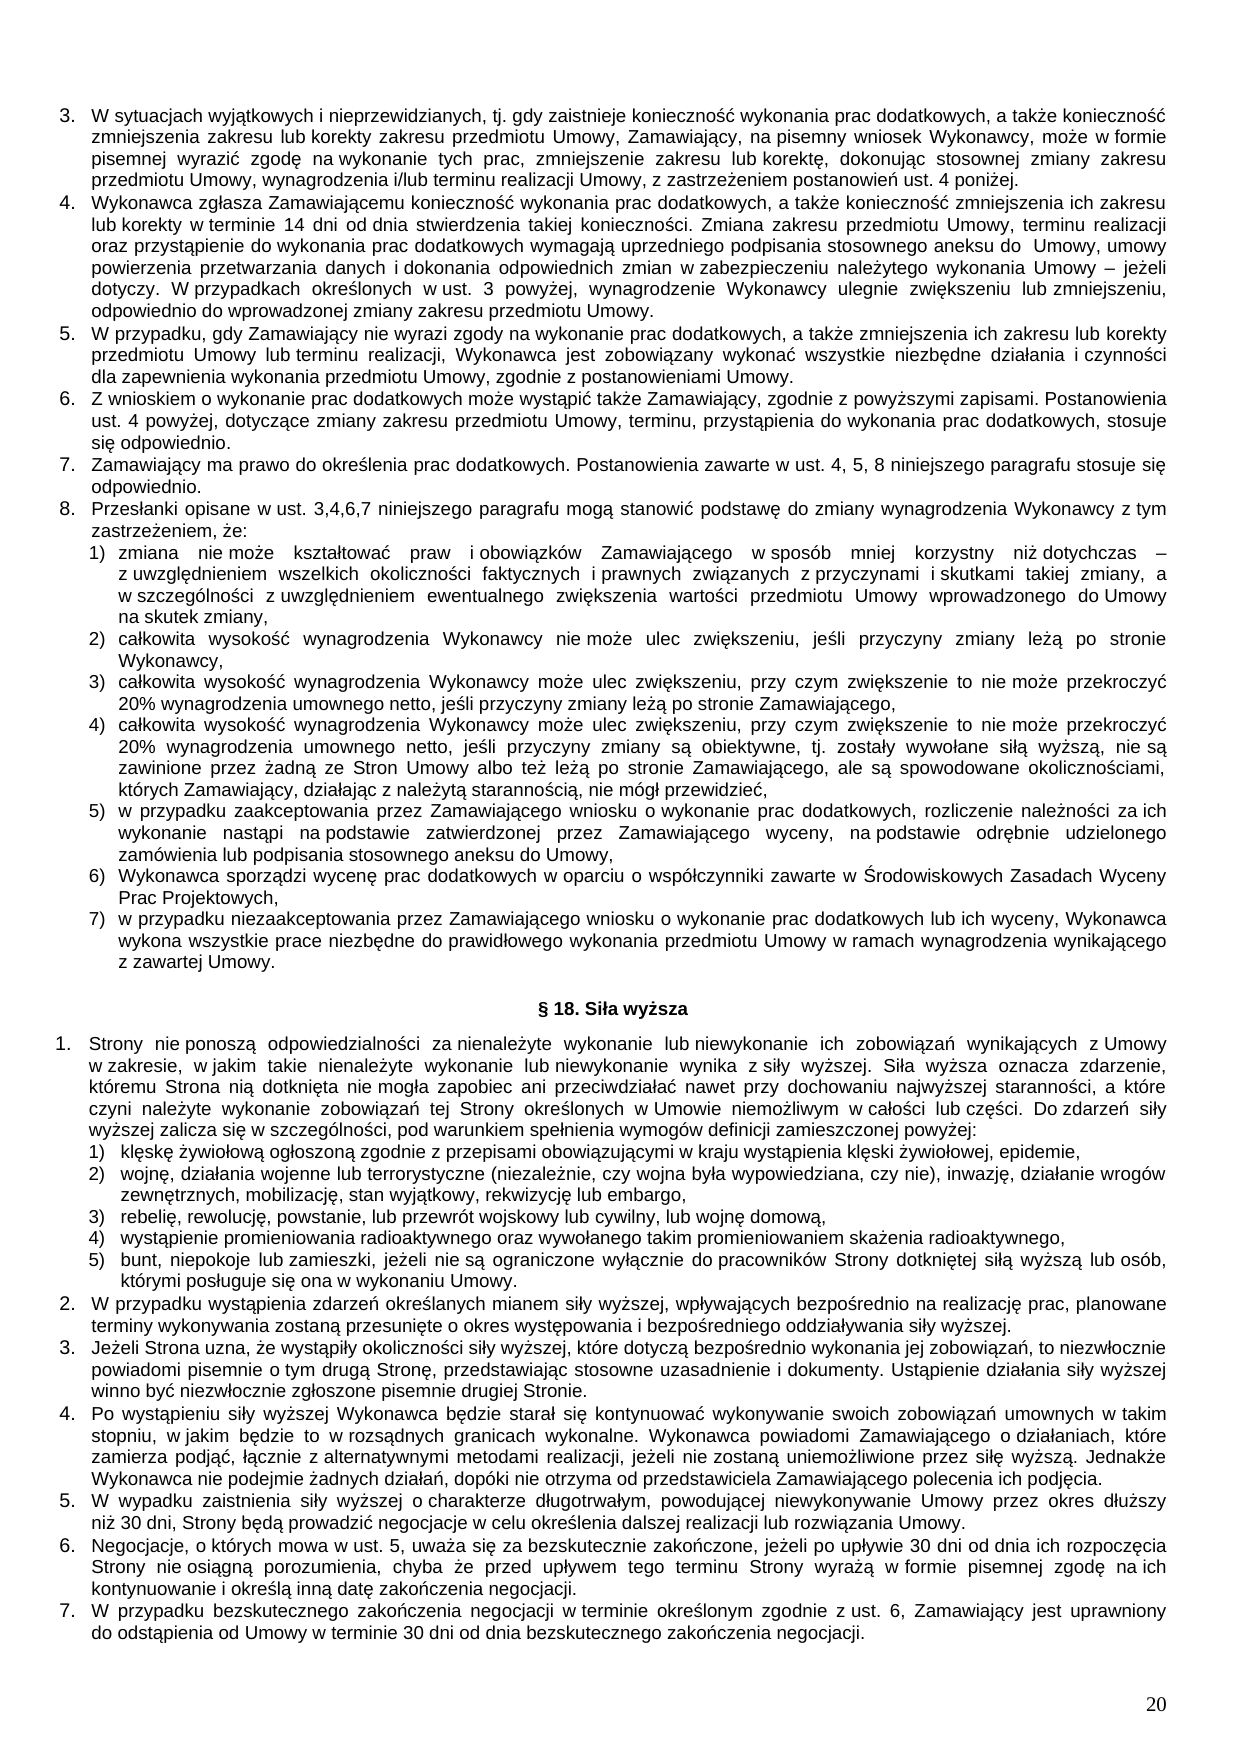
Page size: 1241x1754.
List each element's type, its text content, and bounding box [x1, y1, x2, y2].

list Jeżeli Strona uzna, że wystąpiły okoliczności siły wyższej, które dotyczą bezpośrednio wykonania jej zobowiązań, to niezwłocznie powiadomi pisemnie o tym drugą Stronę, przedstawiając stosowne uzasadnienie i dokumenty. Ustąpienie działania siły wyższej winno być niezwłocznie zgłoszone pisemnie drugiej Stronie. [59, 1336, 1167, 1402]
list Po wystąpieniu siły wyższej Wykonawca będzie starał się kontynuować wykonywanie swoich zobowiązań umownych w takim stopniu, w jakim będzie to w rozsądnych granicach wykonalne. Wykonawca powiadomi Zamawiającego o działaniach, które zamierza podjąć, łącznie z alternatywnymi metodami realizacji, jeżeli nie zostaną uniemożliwione przez siłę wyższą. Jednakże Wykonawca nie podejmie żadnych działań, dopóki nie otrzyma od przedstawiciela Zamawiającego polecenia ich podjęcia. [59, 1402, 1167, 1489]
list Negocjacje, o których mowa w ust. 5, uważa się za bezskutecznie zakończone, jeżeli po upływie 30 dni od dnia ich rozpoczęcia Strony nie osiągną porozumienia, chyba że przed upływem tego terminu Strony wyrażą w formie pisemnej zgodę na ich kontynuowanie i określą inną datę zakończenia negocjacji. [59, 1533, 1167, 1599]
list W wypadku zaistnienia siły wyższej o charakterze długotrwałym, powodującej niewykonywanie Umowy przez okres dłuższy niż 30 dni, Strony będą prowadzić negocjacje w celu określenia dalszej realizacji lub rozwiązania Umowy. [59, 1489, 1167, 1533]
list Z wnioskiem o wykonanie prac dodatkowych może wystąpić także Zamawiający, zgodnie z powyższymi zapisami. Postanowienia ust. 4 powyżej, dotyczące zmiany zakresu przedmiotu Umowy, terminu, przystąpienia do wykonania prac dodatkowych, stosuje się odpowiednio. [59, 387, 1167, 453]
list całkowita wysokość wynagrodzenia Wykonawcy nie może ulec zwiększeniu, jeśli przyczyny zmiany leżą po stronie Wykonawcy, [89, 628, 1167, 671]
list Zamawiający ma prawo do określenia prac dodatkowych. Postanowienia zawarte w ust. 4, 5, 8 niniejszego paragrafu stosuje się odpowiednio. [59, 453, 1167, 497]
list bunt, niepokoje lub zamieszki, jeżeli nie są ograniczone wyłącznie do pracowników Strony dotkniętej siłą wyższą lub osób, którymi posługuje się ona w wykonaniu Umowy. [88, 1249, 1167, 1292]
list w przypadku niezaakceptowania przez Zamawiającego wniosku o wykonanie prac dodatkowych lub ich wyceny, Wykonawca wykona wszystkie prace niezbędne do prawidłowego wykonania przedmiotu Umowy w ramach wynagrodzenia wynikającego z zawartej Umowy. [89, 908, 1167, 973]
list wystąpienie promieniowania radioaktywnego oraz wywołanego takim promieniowaniem skażenia radioaktywnego, [88, 1227, 1167, 1249]
list w przypadku zaakceptowania przez Zamawiającego wniosku o wykonanie prac dodatkowych, rozliczenie należności za ich wykonanie nastąpi na podstawie zatwierdzonej przez Zamawiającego wyceny, na podstawie odrębnie udzielonego zamówienia lub podpisania stosownego aneksu do Umowy, [89, 800, 1167, 865]
list zmiana nie może kształtować praw i obowiązków Zamawiającego w sposób mniej korzystny niż dotychczas – z uwzględnieniem wszelkich okoliczności faktycznych i prawnych związanych z przyczynami i skutkami takiej zmiany, a w szczególności z uwzględnieniem ewentualnego zwiększenia wartości przedmiotu Umowy wprowadzonego do Umowy na skutek zmiany, [89, 542, 1167, 628]
text § 18. Siła wyższa [59, 998, 1167, 1019]
list wojnę, działania wojenne lub terrorystyczne (niezależnie, czy wojna była wypowiedziana, czy nie), inwazję, działanie wrogów zewnętrznych, mobilizację, stan wyjątkowy, rekwizycję lub embargo, [88, 1162, 1167, 1206]
list Przesłanki opisane w ust. 3,4,6,7 niniejszego paragrafu mogą stanowić podstawę do zmiany wynagrodzenia Wykonawcy z tym zastrzeżeniem, że: [59, 497, 1167, 542]
list całkowita wysokość wynagrodzenia Wykonawcy może ulec zwiększeniu, przy czym zwiększenie to nie może przekroczyć 20% wynagrodzenia umownego netto, jeśli przyczyny zmiany są obiektywne, tj. zostały wywołane siłą wyższą, nie są zawinione przez żadną ze Stron Umowy albo też leżą po stronie Zamawiającego, ale są spowodowane okolicznościami, których Zamawiający, działając z należytą starannością, nie mógł przewidzieć, [89, 714, 1167, 800]
list W przypadku wystąpienia zdarzeń określanych mianem siły wyższej, wpływających bezpośrednio na realizację prac, planowane terminy wykonywania zostaną przesunięte o okres występowania i bezpośredniego oddziaływania siły wyższej. [59, 1292, 1167, 1336]
list Wykonawca zgłasza Zamawiającemu konieczność wykonania prac dodatkowych, a także konieczność zmniejszenia ich zakresu lub korekty w terminie 14 dni od dnia stwierdzenia takiej konieczności. Zmiana zakresu przedmiotu Umowy, terminu realizacji oraz przystąpienie do wykonania prac dodatkowych wymagają uprzedniego podpisania stosownego aneksu do Umowy, umowy powierzenia przetwarzania danych i dokonania odpowiednich zmian w zabezpieczeniu należytego wykonania Umowy – jeżeli dotyczy. W przypadkach określonych w ust. 3 powyżej, wynagrodzenie Wykonawcy ulegnie zwiększeniu lub zmniejszeniu, odpowiednio do wprowadzonej zmiany zakresu przedmiotu Umowy. [59, 191, 1167, 321]
list W przypadku, gdy Zamawiający nie wyrazi zgody na wykonanie prac dodatkowych, a także zmniejszenia ich zakresu lub korekty przedmiotu Umowy lub terminu realizacji, Wykonawca jest zobowiązany wykonać wszystkie niezbędne działania i czynności dla zapewnienia wykonania przedmiotu Umowy, zgodnie z postanowieniami Umowy. [59, 321, 1167, 387]
list W przypadku bezskutecznego zakończenia negocjacji w terminie określonym zgodnie z ust. 6, Zamawiający jest uprawniony do odstąpienia od Umowy w terminie 30 dni od dnia bezskutecznego zakończenia negocjacji. [59, 1599, 1167, 1644]
list klęskę żywiołową ogłoszoną zgodnie z przepisami obowiązującymi w kraju wystąpienia klęski żywiołowej, epidemie, [88, 1141, 1167, 1162]
list rebelię, rewolucję, powstanie, lub przewrót wojskowy lub cywilny, lub wojnę domową, [88, 1206, 1167, 1227]
list W sytuacjach wyjątkowych i nieprzewidzianych, tj. gdy zaistnieje konieczność wykonania prac dodatkowych, a także konieczność zmniejszenia zakresu lub korekty zakresu przedmiotu Umowy, Zamawiający, na pisemny wniosek Wykonawcy, może w formie pisemnej wyrazić zgodę na wykonanie tych prac, zmniejszenie zakresu lub korektę, dokonując stosownej zmiany zakresu przedmiotu Umowy, wynagrodzenia i/lub terminu realizacji Umowy, z zastrzeżeniem postanowień ust. 4 poniżej. [59, 103, 1167, 191]
list całkowita wysokość wynagrodzenia Wykonawcy może ulec zwiększeniu, przy czym zwiększenie to nie może przekroczyć 20% wynagrodzenia umownego netto, jeśli przyczyny zmiany leżą po stronie Zamawiającego, [89, 671, 1167, 714]
list Wykonawca sporządzi wycenę prac dodatkowych w oparciu o współczynniki zawarte w Środowiskowych Zasadach Wyceny Prac Projektowych, [89, 865, 1167, 908]
list Strony nie ponoszą odpowiedzialności za nienależyte wykonanie lub niewykonanie ich zobowiązań wynikających z Umowy w zakresie, w jakim takie nienależyte wykonanie lub niewykonanie wynika z siły wyższej. Siła wyższa oznacza zdarzenie, któremu Strona nią dotknięta nie mogła zapobiec ani przeciwdziałać nawet przy dochowaniu najwyższej staranności, a które czyni należyte wykonanie zobowiązań tej Strony określonych w Umowie niemożliwym w całości lub części. Do zdarzeń siły wyższej zalicza się w szczególności, pod warunkiem spełnienia wymogów definicji zamieszczonej powyżej: [55, 1032, 1167, 1141]
